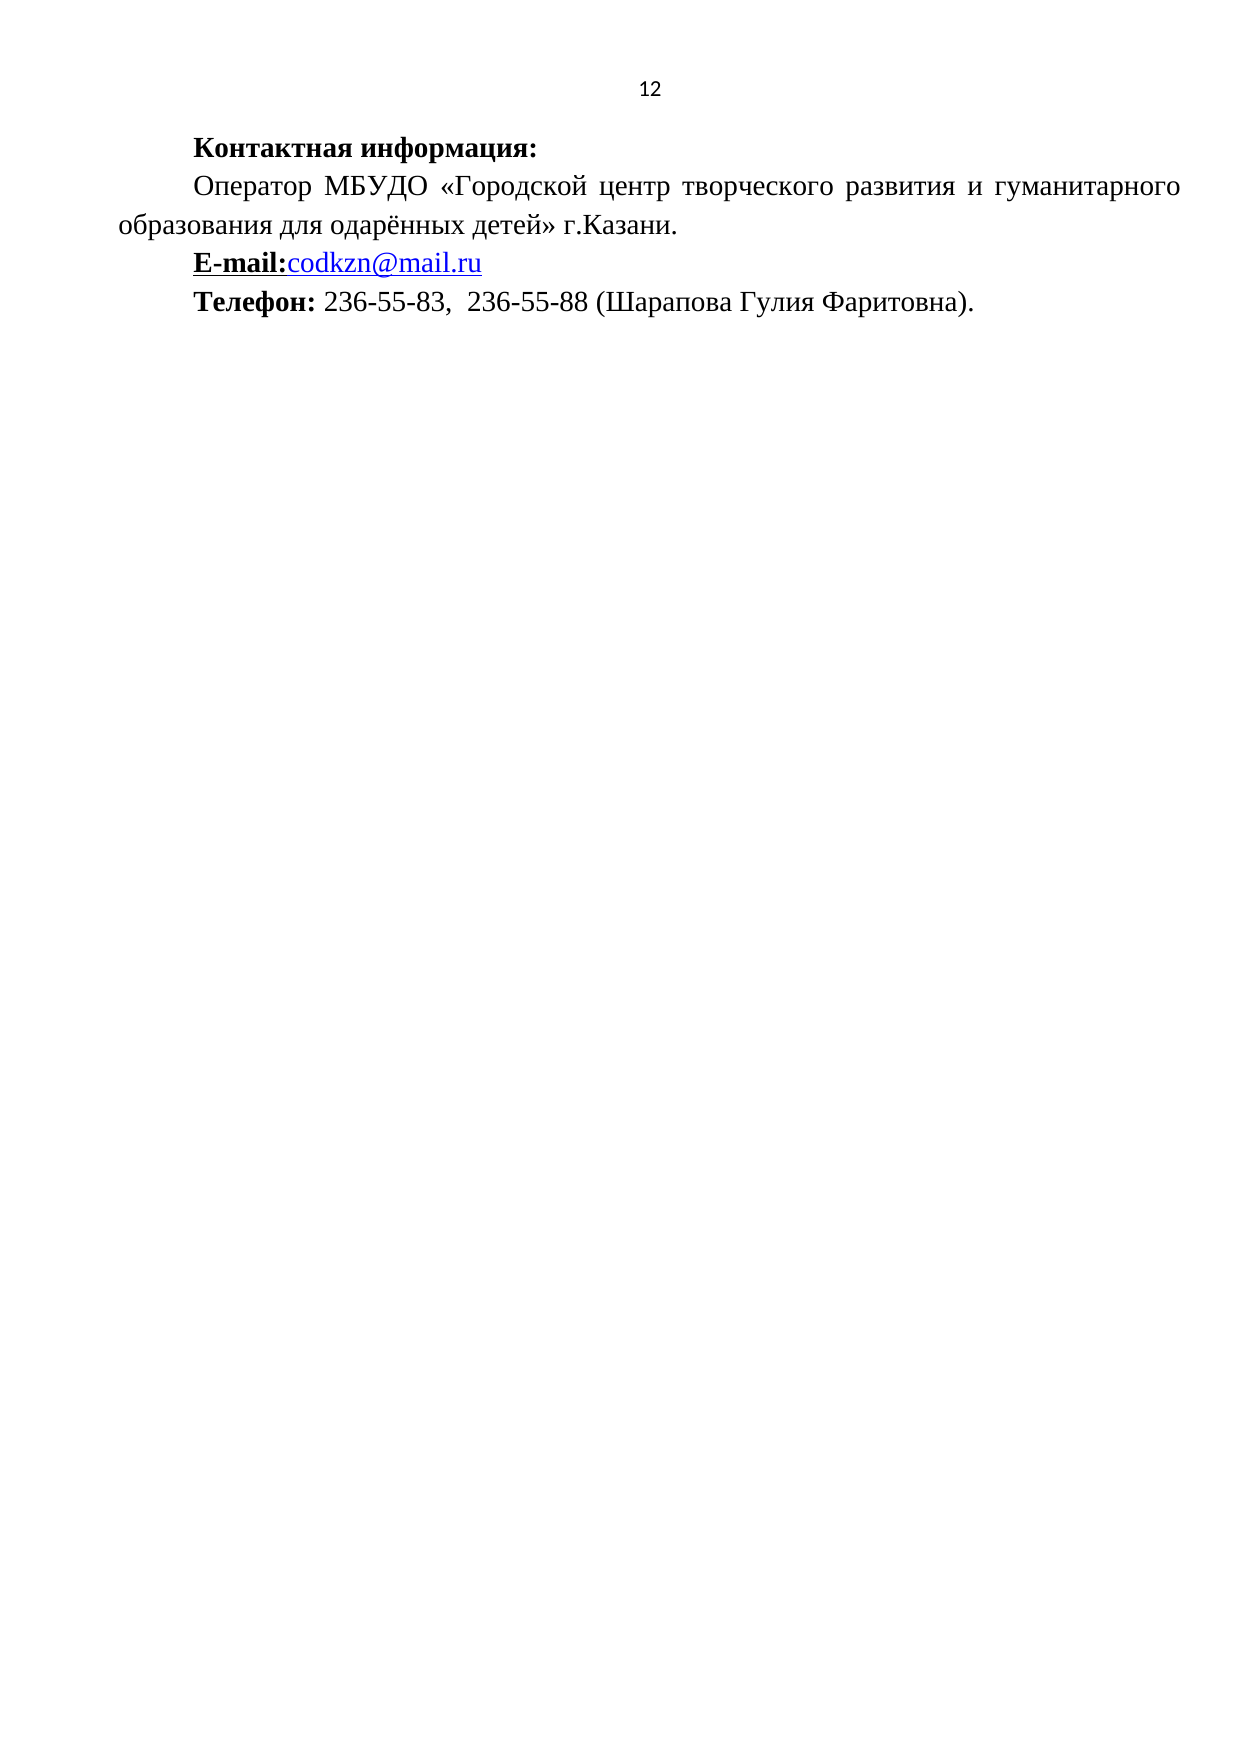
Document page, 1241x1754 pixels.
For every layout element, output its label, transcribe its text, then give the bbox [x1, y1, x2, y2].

text Телефон: 236-55-83, 236-55-88 (Шарапова Гулия Фаритовна). [118, 284, 1181, 318]
text E-mail:codkzn@mail.ru [118, 246, 1181, 279]
text Контактная информация: [118, 130, 1181, 163]
text Оператор МБУДО «Городской центр творческого развития и гуманитарного образования для одарённых детей» г.Казани. [118, 168, 1181, 241]
